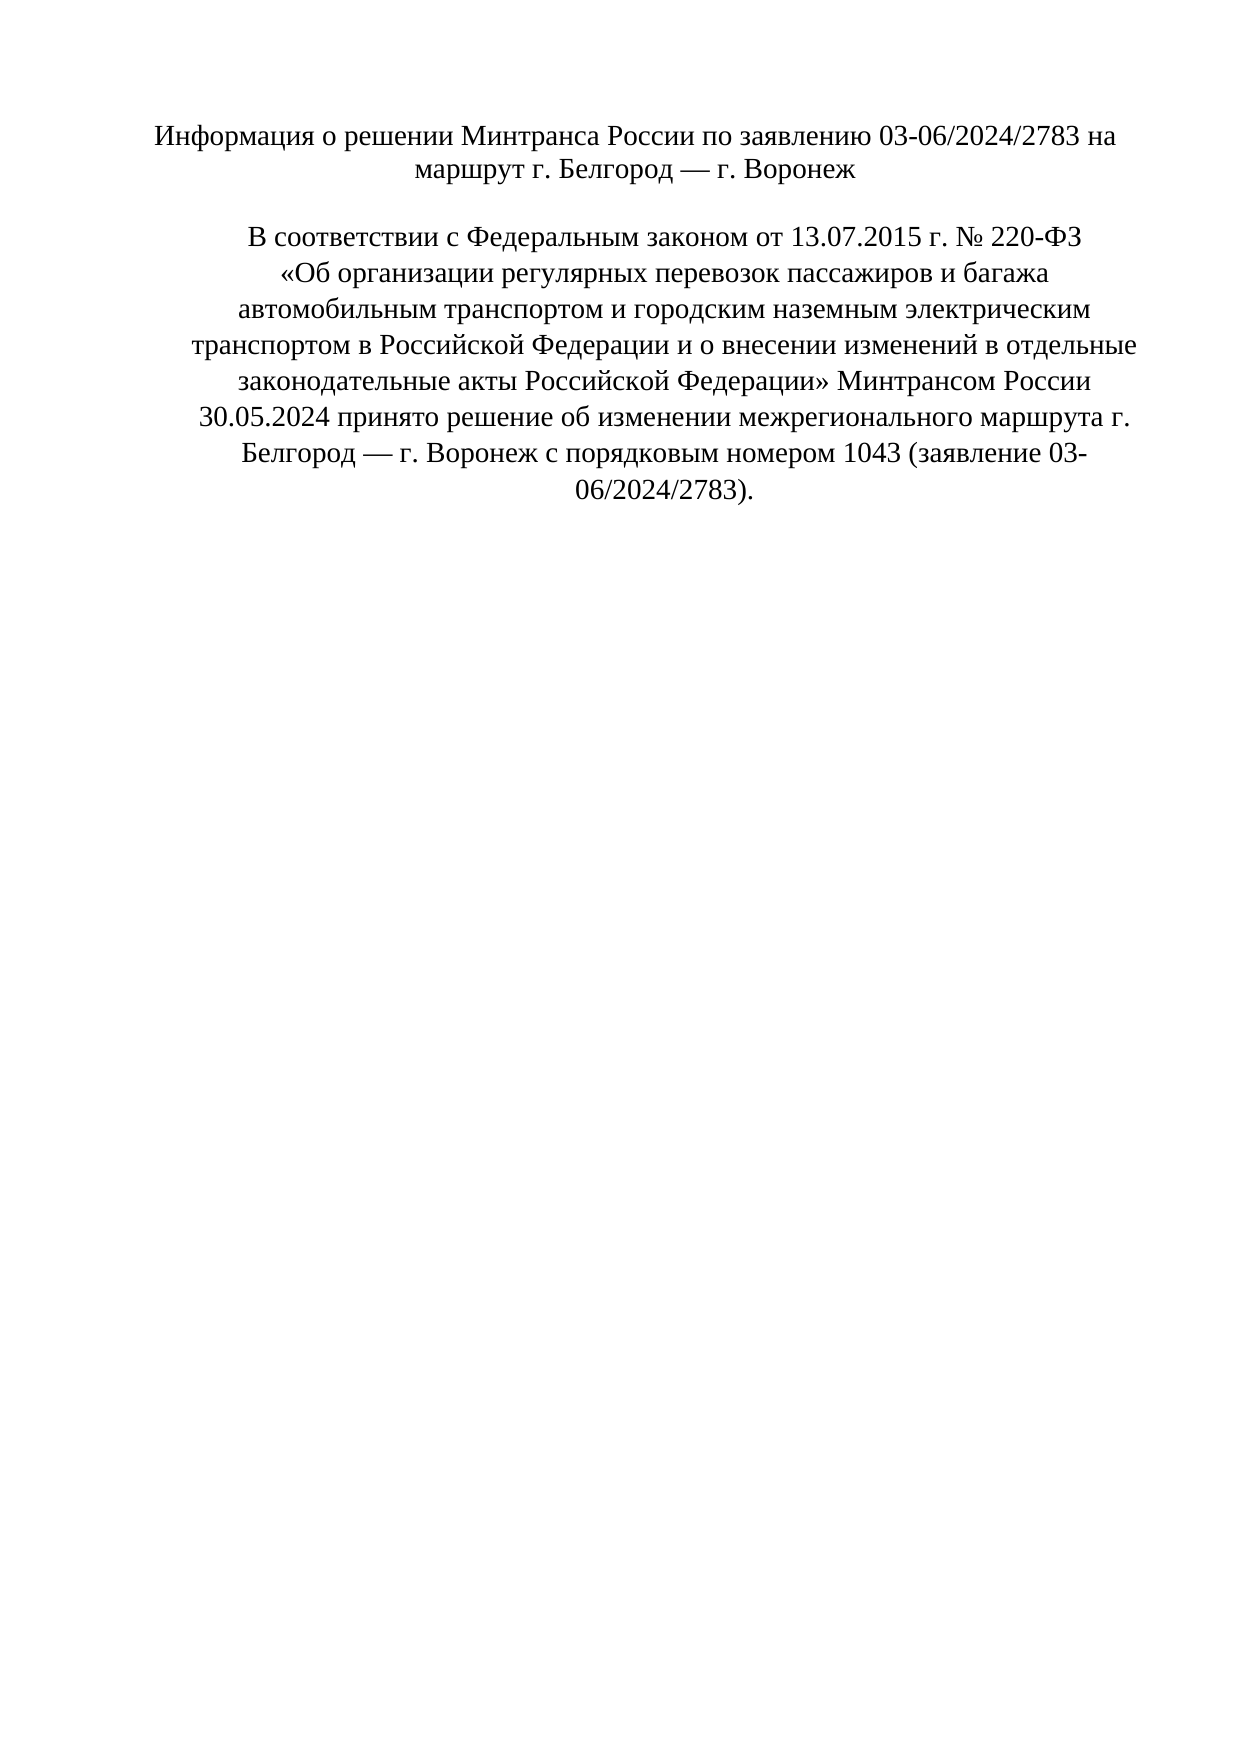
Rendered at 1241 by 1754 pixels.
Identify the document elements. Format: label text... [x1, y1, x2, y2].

text В соответствии с Федеральным законом от 13.07.2015 г. № 220-ФЗ «Об организации регулярных перевозок пассажиров и багажа автомобильным транспортом и городским наземным электрическим транспортом в Российской Федерации и о внесении изменений в отдельные законодательные акты Российской Федерации» Минтрансом России 30.05.2024 принято решение об изменении межрегионального маршрута г. Белгород — г. Воронеж с порядковым номером 1043 (заявление 03-06/2024/2783). [177, 219, 1152, 505]
text Информация о решении Минтранса России по заявлению 03-06/2024/2783 на маршрут г. Белгород — г. Воронеж [118, 118, 1152, 185]
